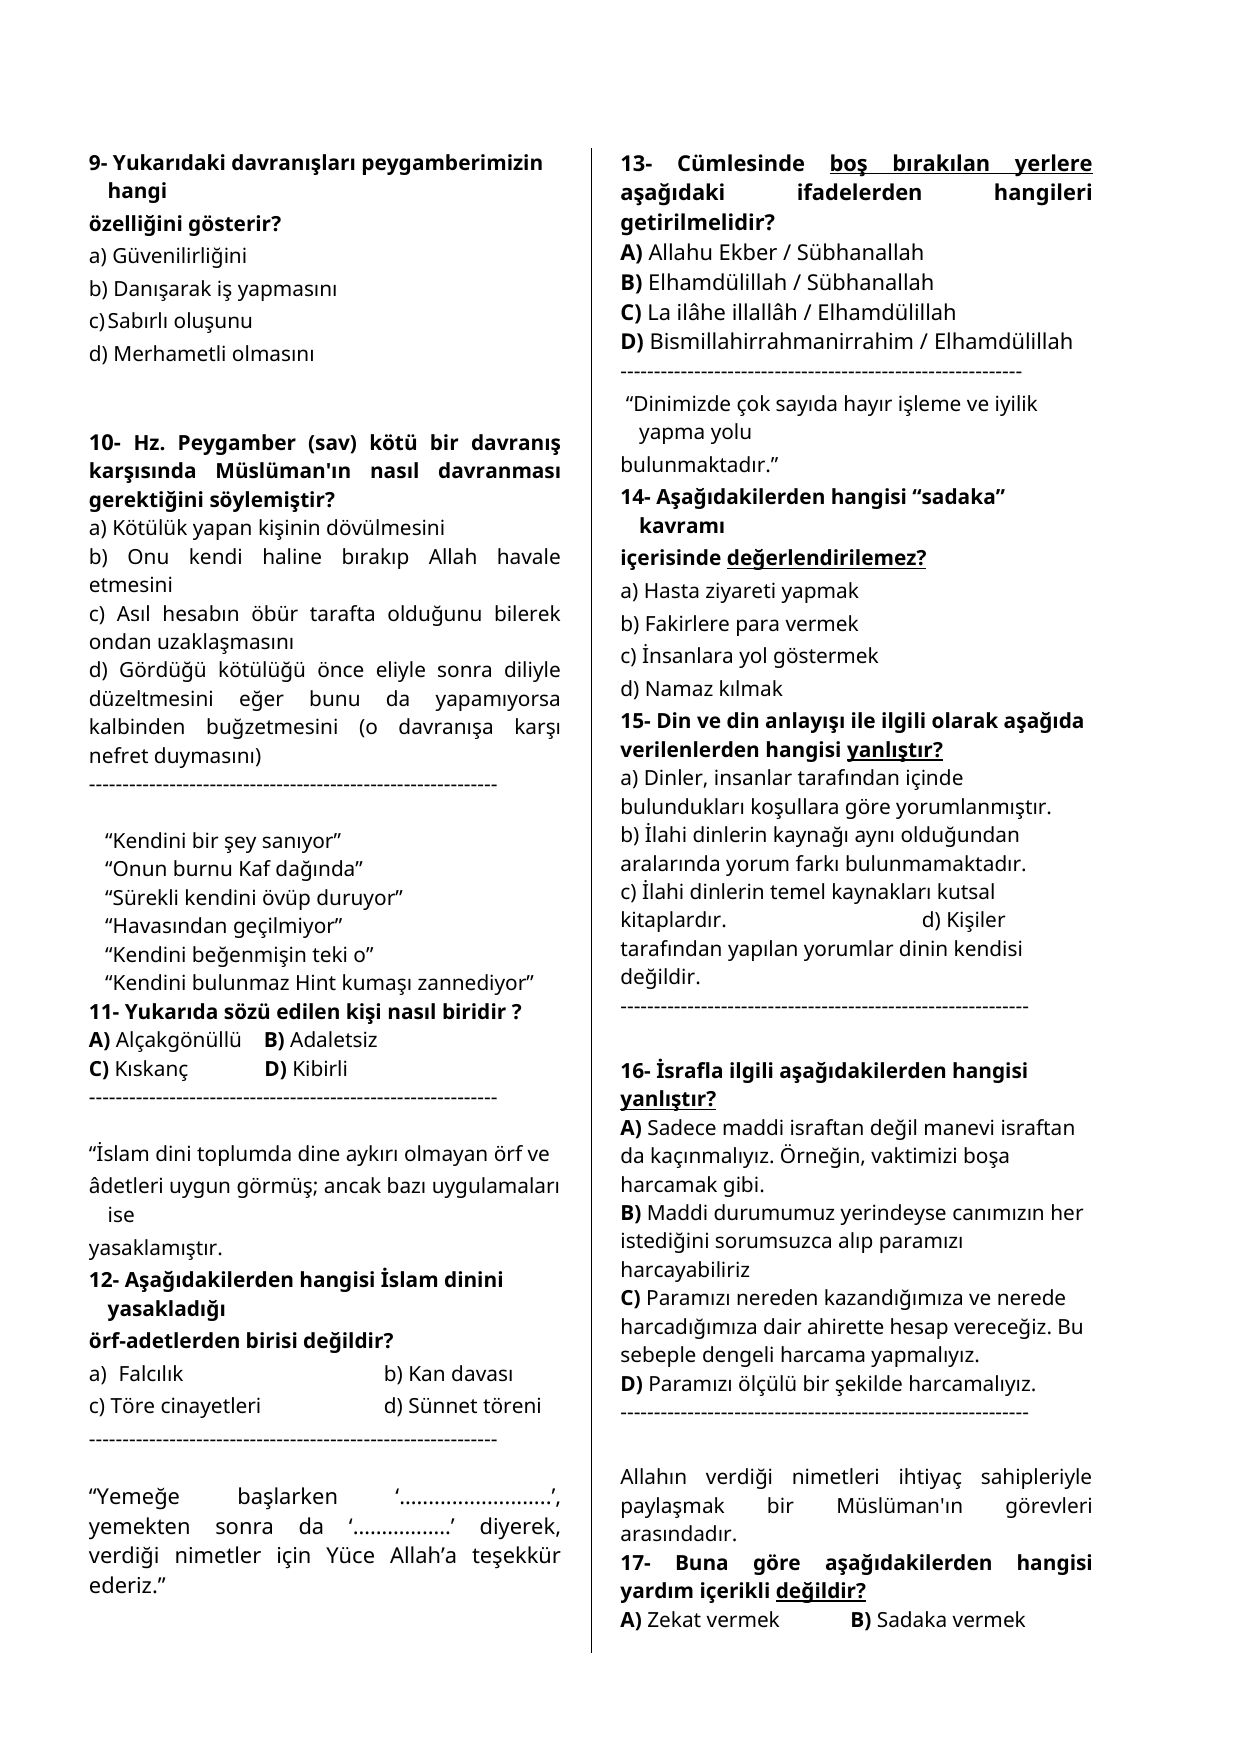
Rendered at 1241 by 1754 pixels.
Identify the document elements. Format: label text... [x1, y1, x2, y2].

text A) Allahu Ekber / Sübhanallah [620, 237, 1093, 267]
text örf-adetlerden birisi değildir? [89, 1326, 561, 1355]
text c) Sabırlı oluşunu [89, 306, 561, 335]
text “Kendini bir şey sanıyor” [89, 826, 561, 854]
text c) İnsanlara yol göstermek [620, 641, 1093, 670]
text 12- Aşağıdakilerden hangisi İslam dinini yasakladığı [89, 1265, 561, 1322]
text A) Alçakgönüllü B) Adaletsiz [89, 1025, 561, 1054]
text b) Fakirlere para vermek [620, 609, 1093, 637]
text 11- Yukarıda sözü edilen kişi nasıl biridir ? [89, 997, 561, 1025]
text ------------------------------------------------------------ [620, 356, 1093, 384]
text “Onun burnu Kaf dağında” [89, 854, 561, 883]
text d) Namaz kılmak [620, 674, 1093, 702]
text ------------------------------------------------------------- [620, 1397, 1093, 1426]
text b) Onu kendi haline bırakıp Allah havale etmesini [89, 542, 561, 599]
text “Yemeğe başlarken ‘….......................’, yemekten sonra da ‘……………..’ diyerek, verdiği nimetler için Yüce Allah’a teşekkür ederiz.” [89, 1481, 561, 1600]
text 16- İsrafla ilgili aşağıdakilerden hangisi yanlıştır? [620, 1056, 1093, 1113]
text 9- Yukarıdaki davranışları peygamberimizin hangi [89, 148, 561, 204]
text “Dinimizde çok sayıda hayır işleme ve iyilik yapma yolu [620, 389, 1093, 446]
text C) Kıskanç D) Kibirli [89, 1054, 561, 1082]
text 13- Cümlesinde boş bırakılan yerlere aşağıdaki ifadelerden hangileri getirilmelidir? [620, 148, 1093, 237]
text a) Güvenilirliğini [89, 241, 561, 270]
text içerisinde değerlendirilemez? [620, 543, 1093, 572]
text “Kendini beğenmişin teki o” [89, 940, 561, 968]
text a) Hasta ziyareti yapmak [620, 576, 1093, 604]
text âdetleri uygun görmüş; ancak bazı uygulamaları ise [89, 1172, 561, 1228]
text ------------------------------------------------------------- [620, 991, 1093, 1019]
text 14- Aşağıdakilerden hangisi “sadaka” kavramı [620, 482, 1093, 539]
text c) Töre cinayetleri d) Sünnet töreni [89, 1391, 561, 1420]
text Allahın verdiği nimetleri ihtiyaç sahipleriyle paylaşmak bir Müslüman'ın görevleri arasındadır. [620, 1462, 1093, 1548]
text ------------------------------------------------------------- [89, 769, 561, 798]
text 10- Hz. Peygamber (sav) kötü bir davranış karşısında Müslüman'ın nasıl davranması gerektiğini söylemiştir? [89, 427, 561, 513]
text “Kendini bulunmaz Hint kumaşı zannediyor” [89, 968, 561, 997]
text özelliğini gösterir? [89, 209, 561, 237]
text a) Falcılık b) Kan davası [89, 1359, 561, 1387]
text “Sürekli kendini övüp duruyor” [89, 883, 561, 911]
text a) Kötülük yapan kişinin dövülmesini [89, 513, 561, 542]
text “İslam dini toplumda dine aykırı olmayan örf ve [89, 1139, 561, 1167]
text ------------------------------------------------------------- [89, 1424, 561, 1452]
text B) Elhamdülillah / Sübhanallah [620, 267, 1093, 297]
text ------------------------------------------------------------- [89, 1082, 561, 1111]
text 15- Din ve din anlayışı ile ilgili olarak aşağıda verilenlerden hangisi yanlıştır? a) Dinler, insanlar tarafından içinde bulundukları koşullara göre yorumlanmıştır. b) İlahi dinlerin kaynağı aynı olduğundan aralarında yorum farkı bulunmamaktadır. c) İlahi dinlerin temel kaynakları kutsal kitaplardır. d) Kişiler tarafından yapılan yorumlar dinin kendisi değildir. [620, 706, 1093, 991]
text A) Sadece maddi israftan değil manevi israftan da kaçınmalıyız. Örneğin, vaktimizi boşa harcamak gibi. [620, 1113, 1093, 1198]
text D) Paramızı ölçülü bir şekilde harcamalıyız. [620, 1369, 1093, 1397]
text B) Maddi durumumuz yerindeyse canımızın her istediğini sorumsuzca alıp paramızı harcayabiliriz [620, 1198, 1093, 1283]
text A) Zekat vermek B) Sadaka vermek [620, 1605, 1093, 1633]
text C) La ilâhe illallâh / Elhamdülillah [620, 297, 1093, 326]
text C) Paramızı nereden kazandığımıza ve nerede harcadığımıza dair ahirette hesap vereceğiz. Bu sebeple dengeli harcama yapmalıyız. [620, 1283, 1093, 1369]
text 17- Buna göre aşağıdakilerden hangisi yardım içerikli değildir? [620, 1548, 1093, 1605]
text bulunmaktadır.” [620, 450, 1093, 478]
text d) Merhametli olmasını [89, 339, 561, 367]
text b) Danışarak iş yapmasını [89, 274, 561, 302]
text yasaklamıştır. [89, 1233, 561, 1261]
text “Havasından geçilmiyor” [89, 911, 561, 940]
text D) Bismillahirrahmanirrahim / Elhamdülillah [620, 326, 1093, 356]
text c) Asıl hesabın öbür tarafta olduğunu bilerek ondan uzaklaşmasını [89, 599, 561, 656]
text d) Gördüğü kötülüğü önce eliyle sonra diliyle düzeltmesini eğer bunu da yapamıyorsa kalbinden buğzetmesini (o davranışa karşı nefret duymasını) [89, 656, 561, 769]
